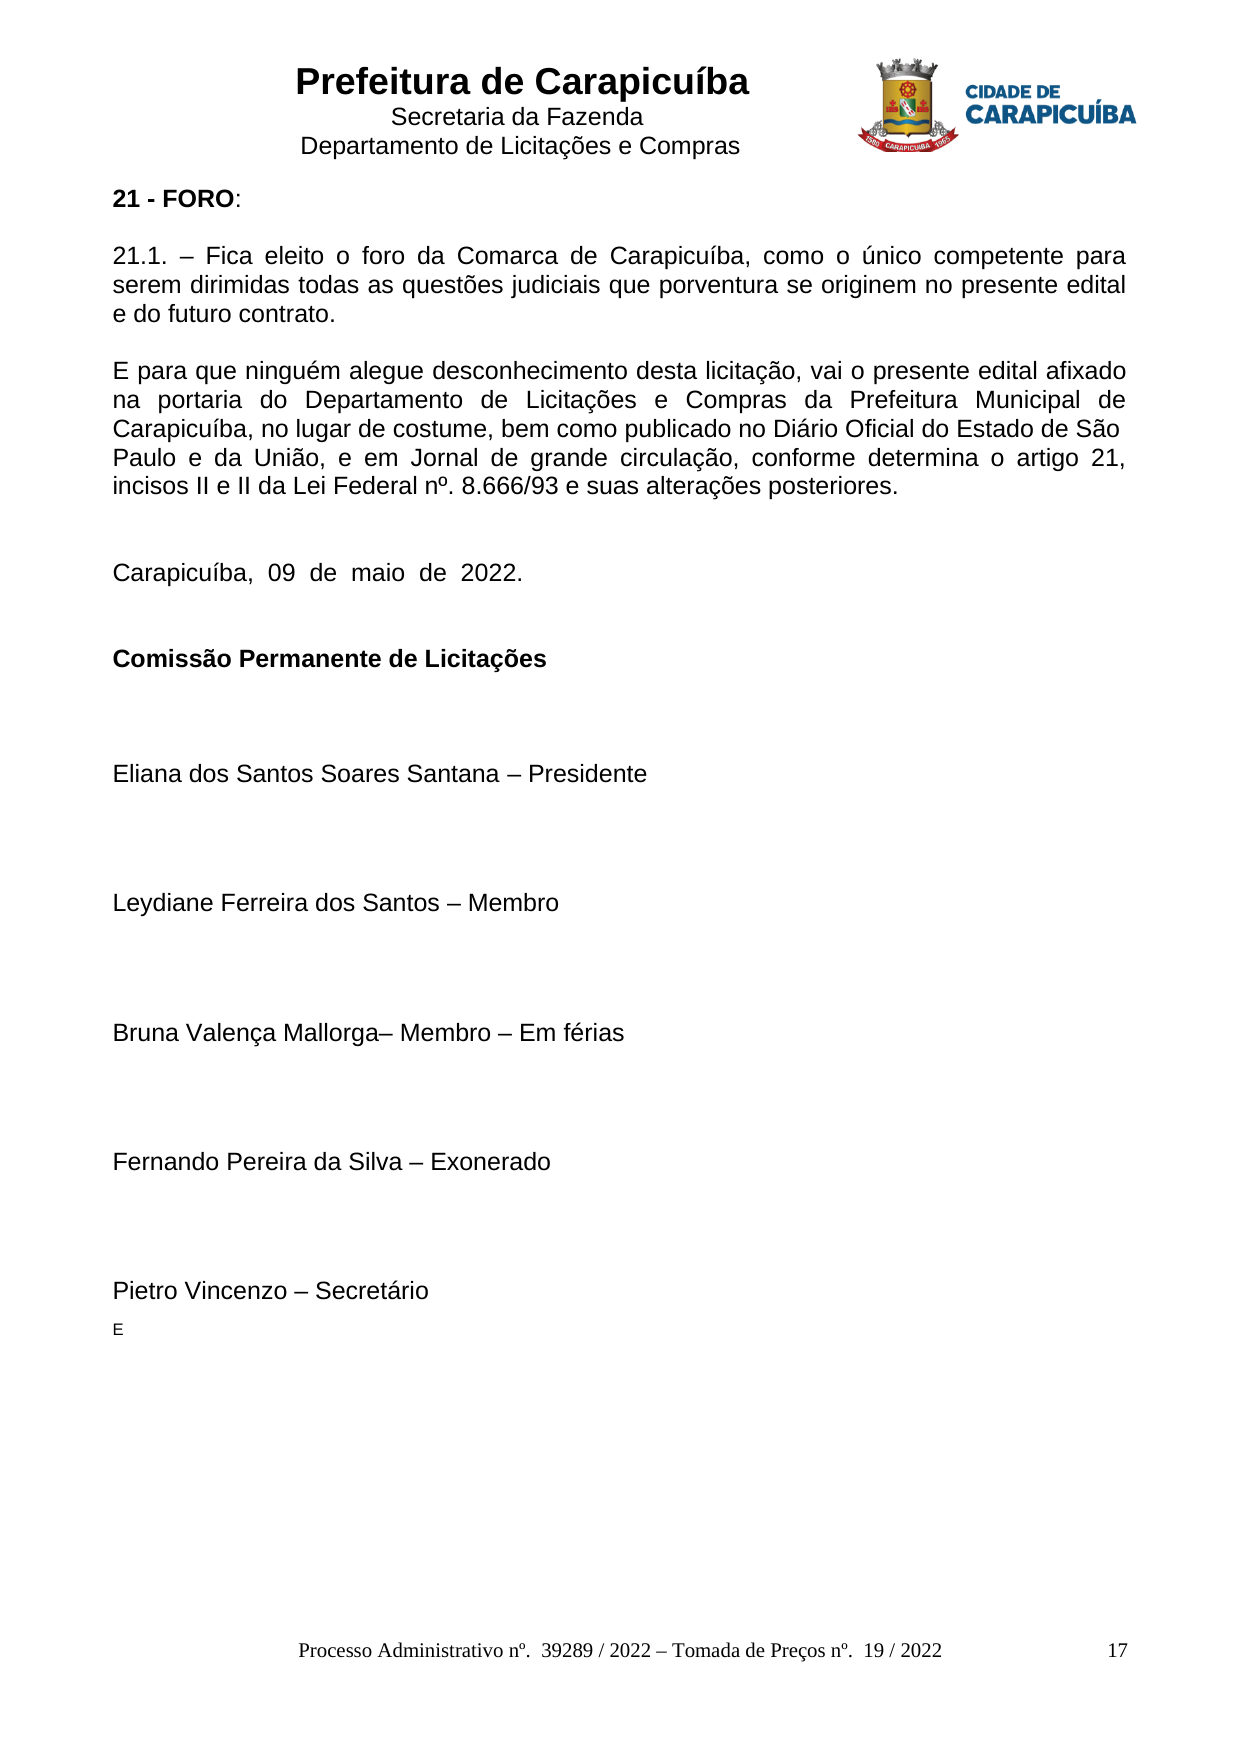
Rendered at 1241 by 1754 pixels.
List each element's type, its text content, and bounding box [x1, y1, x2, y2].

text Fernando Pereira da Silva – Exonerado [112, 1147, 1128, 1176]
subtitle Comissão Permanente de Licitações [112, 644, 1128, 672]
text Paulo e da União, e em Jornal de grande circulação, conforme determina o artigo 21, incisos II e II da Lei Federal nº. 8.666/93 e suas alterações posteriores. [112, 442, 1128, 500]
text E para que ninguém alegue desconhecimento desta licitação, vai o presente edital afixado na portaria do Departamento de Licitações e Compras da Prefeitura Municipal de Carapicuíba, no lugar de costume, bem como publicado no Diário Oficial do Estado de São [112, 356, 1128, 442]
text Bruna Valença Mallorga– Membro – Em férias [112, 1017, 1128, 1046]
text E [112, 1319, 1128, 1338]
text Carapicuíba, 09 de maio de 2022. [112, 557, 1128, 586]
text 21 - FORO: [112, 184, 1128, 212]
text 21.1. – Fica eleito o foro da Comarca de Carapicuíba, como o único competente para serem dirimidas todas as questões judiciais que porventura se originem no presente edital e do futuro contrato. [112, 241, 1128, 327]
text Leydiane Ferreira dos Santos – Membro [112, 888, 1128, 917]
text Pietro Vincenzo – Secretário [112, 1276, 1128, 1305]
subtitle Eliana dos Santos Soares Santana – Presidente [112, 759, 1128, 787]
picture [857, 57, 1139, 152]
